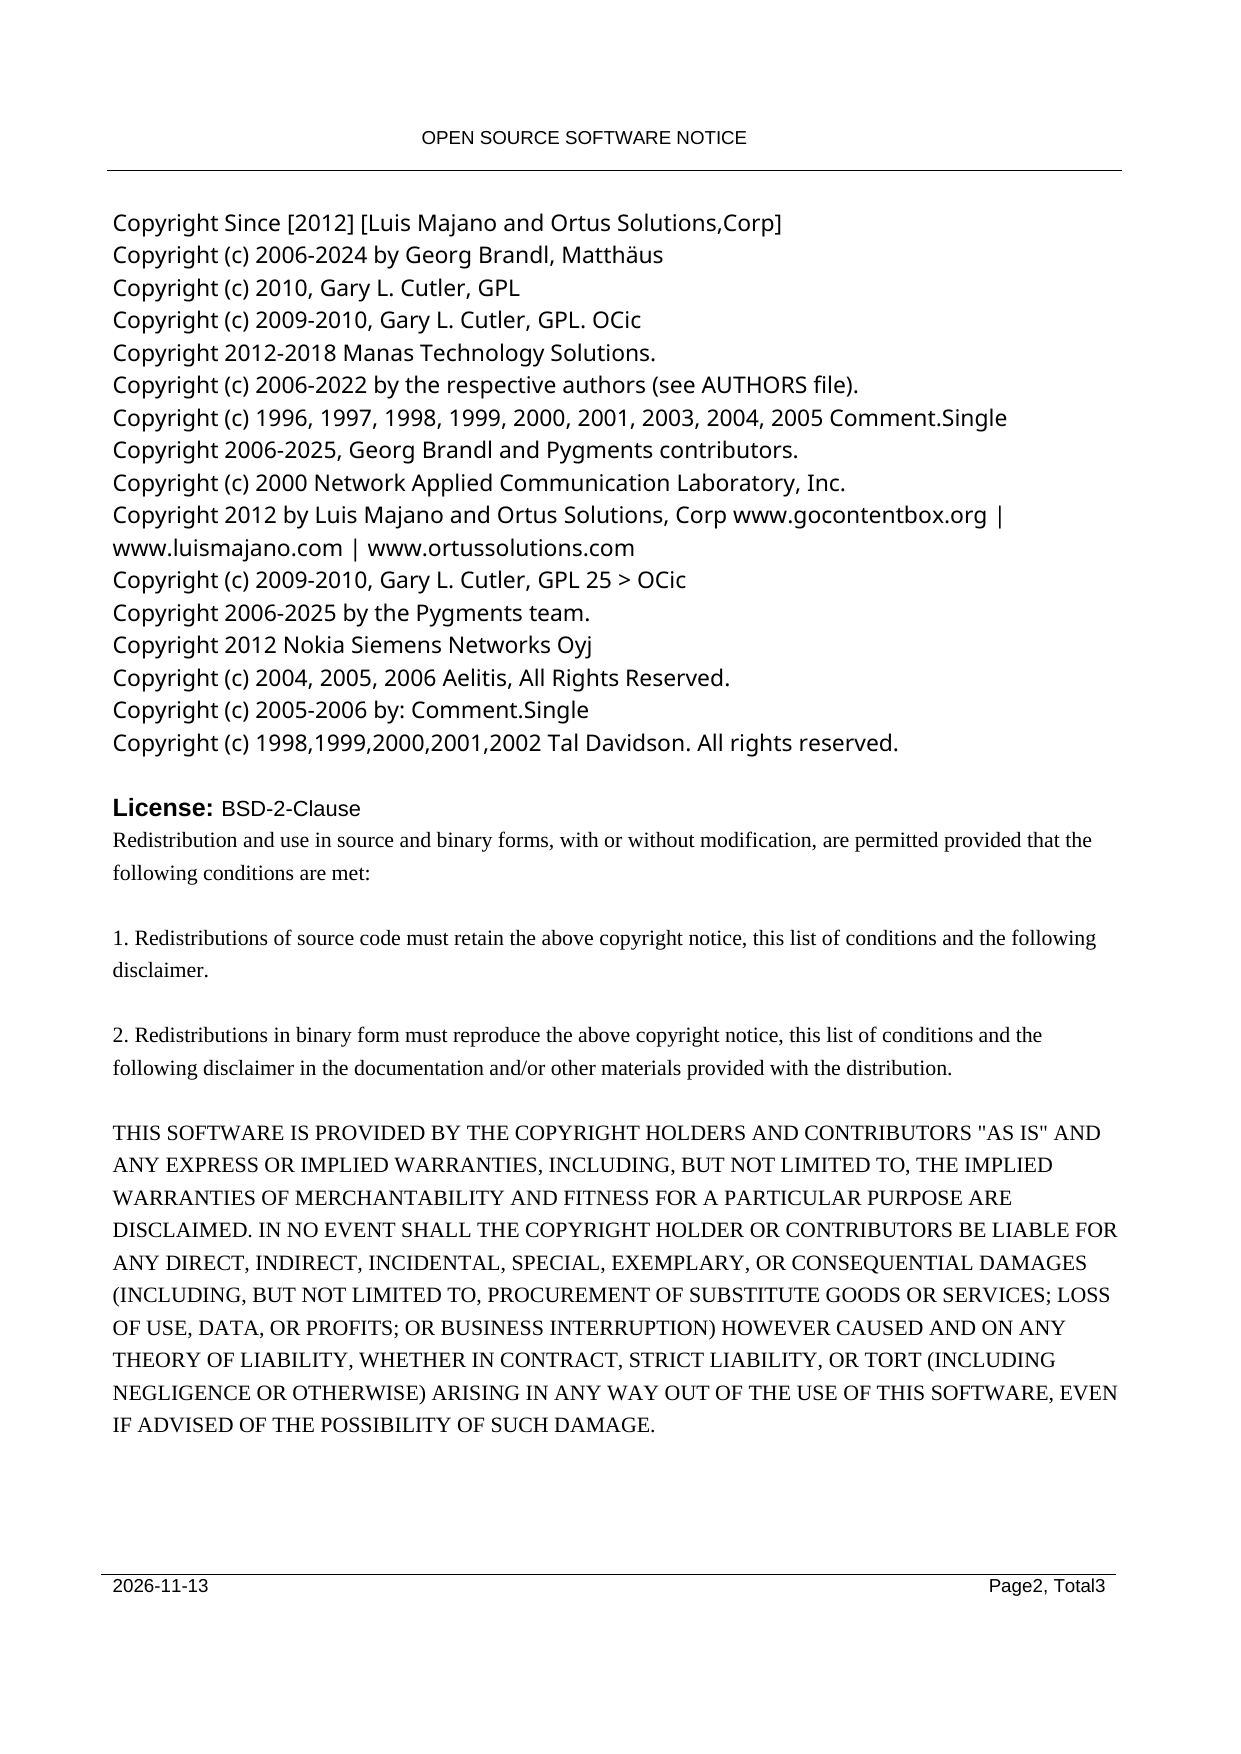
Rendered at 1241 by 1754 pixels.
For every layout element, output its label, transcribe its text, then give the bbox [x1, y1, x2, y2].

text Redistribution and use in source and binary forms, with or without modification, are permitted provided that the following conditions are met: 1. Redistributions of source code must retain the above copyright notice, this list of conditions and the following disclaimer. 2. Redistributions in binary form must reproduce the above copyright notice, this list of conditions and the following disclaimer in the documentation and/or other materials provided with the distribution. THIS SOFTWARE IS PROVIDED BY THE COPYRIGHT HOLDERS AND CONTRIBUTORS "AS IS" AND ANY EXPRESS OR IMPLIED WARRANTIES, INCLUDING, BUT NOT LIMITED TO, THE IMPLIED WARRANTIES OF MERCHANTABILITY AND FITNESS FOR A PARTICULAR PURPOSE ARE DISCLAIMED. IN NO EVENT SHALL THE COPYRIGHT HOLDER OR CONTRIBUTORS BE LIABLE FOR ANY DIRECT, INDIRECT, INCIDENTAL, SPECIAL, EXEMPLARY, OR CONSEQUENTIAL DAMAGES (INCLUDING, BUT NOT LIMITED TO, PROCUREMENT OF SUBSTITUTE GOODS OR SERVICES; LOSS OF USE, DATA, OR PROFITS; OR BUSINESS INTERRUPTION) HOWEVER CAUSED AND ON ANY THEORY OF LIABILITY, WHETHER IN CONTRACT, STRICT LIABILITY, OR TORT (INCLUDING NEGLIGENCE OR OTHERWISE) ARISING IN ANY WAY OUT OF THE USE OF THIS SOFTWARE, EVEN IF ADVISED OF THE POSSIBILITY OF SUCH DAMAGE. [112, 824, 1128, 1474]
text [112, 206, 1128, 791]
text License: BSD-2-Clause [112, 791, 1128, 824]
